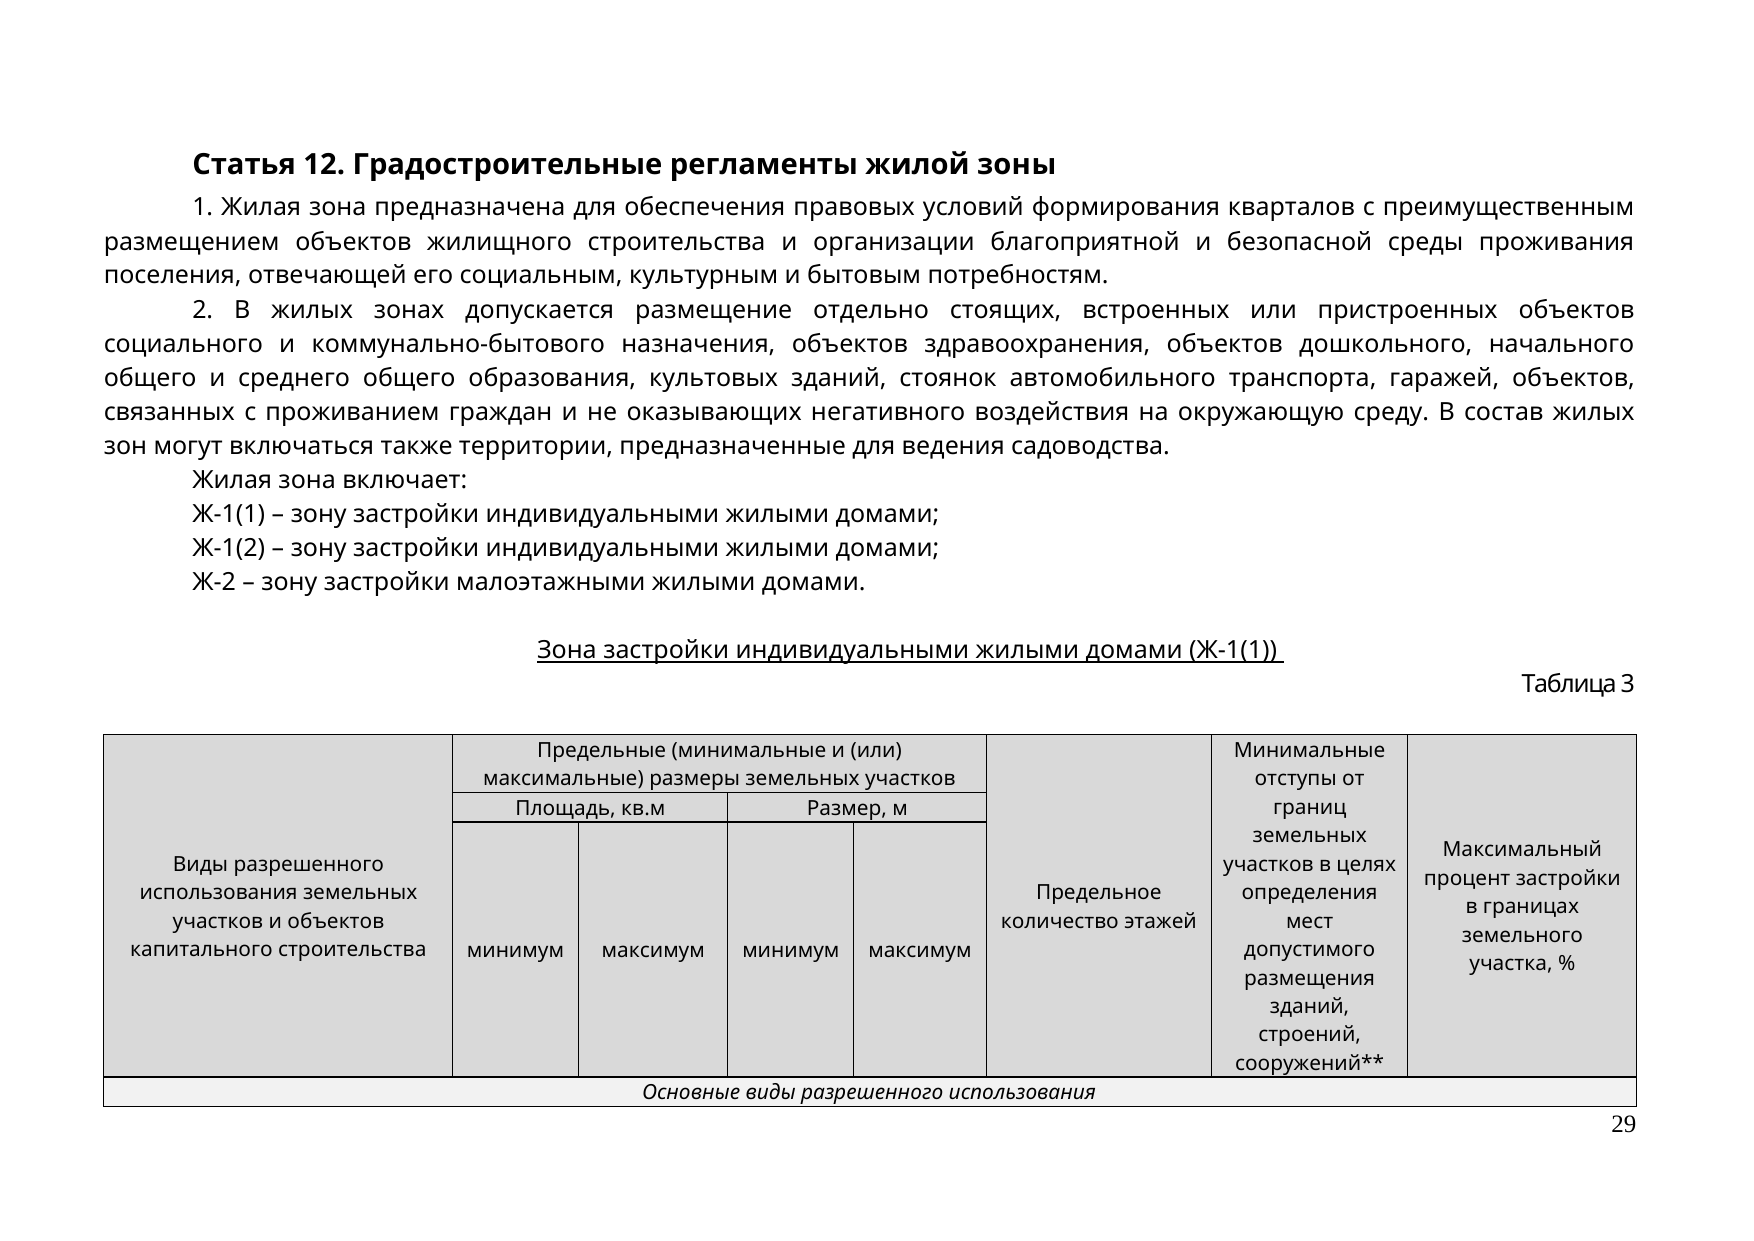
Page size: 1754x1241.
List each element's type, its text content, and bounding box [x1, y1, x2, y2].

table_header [1408, 735, 1636, 1076]
subtitle Статья 12. Градостроительные регламенты жилой зоны [103, 143, 1636, 183]
text Ж-2 – зону застройки малоэтажными жилыми домами. [103, 564, 1636, 598]
text Жилая зона включает: [103, 462, 1636, 496]
table_cell минимум [728, 823, 853, 1076]
table_cell Размер, м [728, 793, 986, 821]
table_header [1212, 735, 1407, 1076]
text 2. В жилых зонах допускается размещение отдельно стоящих, встроенных или пристроенных объектов социального и коммунально-бытового назначения, объектов здравоохранения, объектов дошкольного, начального общего и среднего общего образования, культовых зданий, стоянок автомобильного транспорта, гаражей, объектов, связанных с проживанием граждан и не оказывающих негативного воздействия на окружающую среду. В состав жилых зон могут включаться также территории, предназначенные для ведения садоводства. [103, 291, 1636, 462]
table_cell Основные виды разрешенного использования [104, 1078, 1636, 1106]
table_cell максимум [854, 823, 986, 1076]
table_header Предельные (минимальные и (или) максимальные) размеры земельных участков [453, 735, 986, 792]
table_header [104, 735, 452, 1076]
text Таблица 3 [178, 666, 1636, 700]
table_cell минимум [453, 823, 578, 1076]
table_cell максимум [579, 823, 727, 1076]
text Ж-1(2) – зону застройки индивидуальными жилыми домами; [103, 530, 1636, 564]
table_header Предельное количество этажей [987, 735, 1211, 1076]
table_cell Площадь, кв.м [453, 793, 727, 821]
text Зона застройки индивидуальными жилыми домами (Ж-1(1)) [178, 632, 1636, 666]
text Ж-1(1) – зону застройки индивидуальными жилыми домами; [103, 496, 1636, 530]
text 1. Жилая зона предназначена для обеспечения правовых условий формирования кварталов с преимущественным размещением объектов жилищного строительства и организации благоприятной и безопасной среды проживания поселения, отвечающей его социальным, культурным и бытовым потребностям. [103, 189, 1636, 291]
